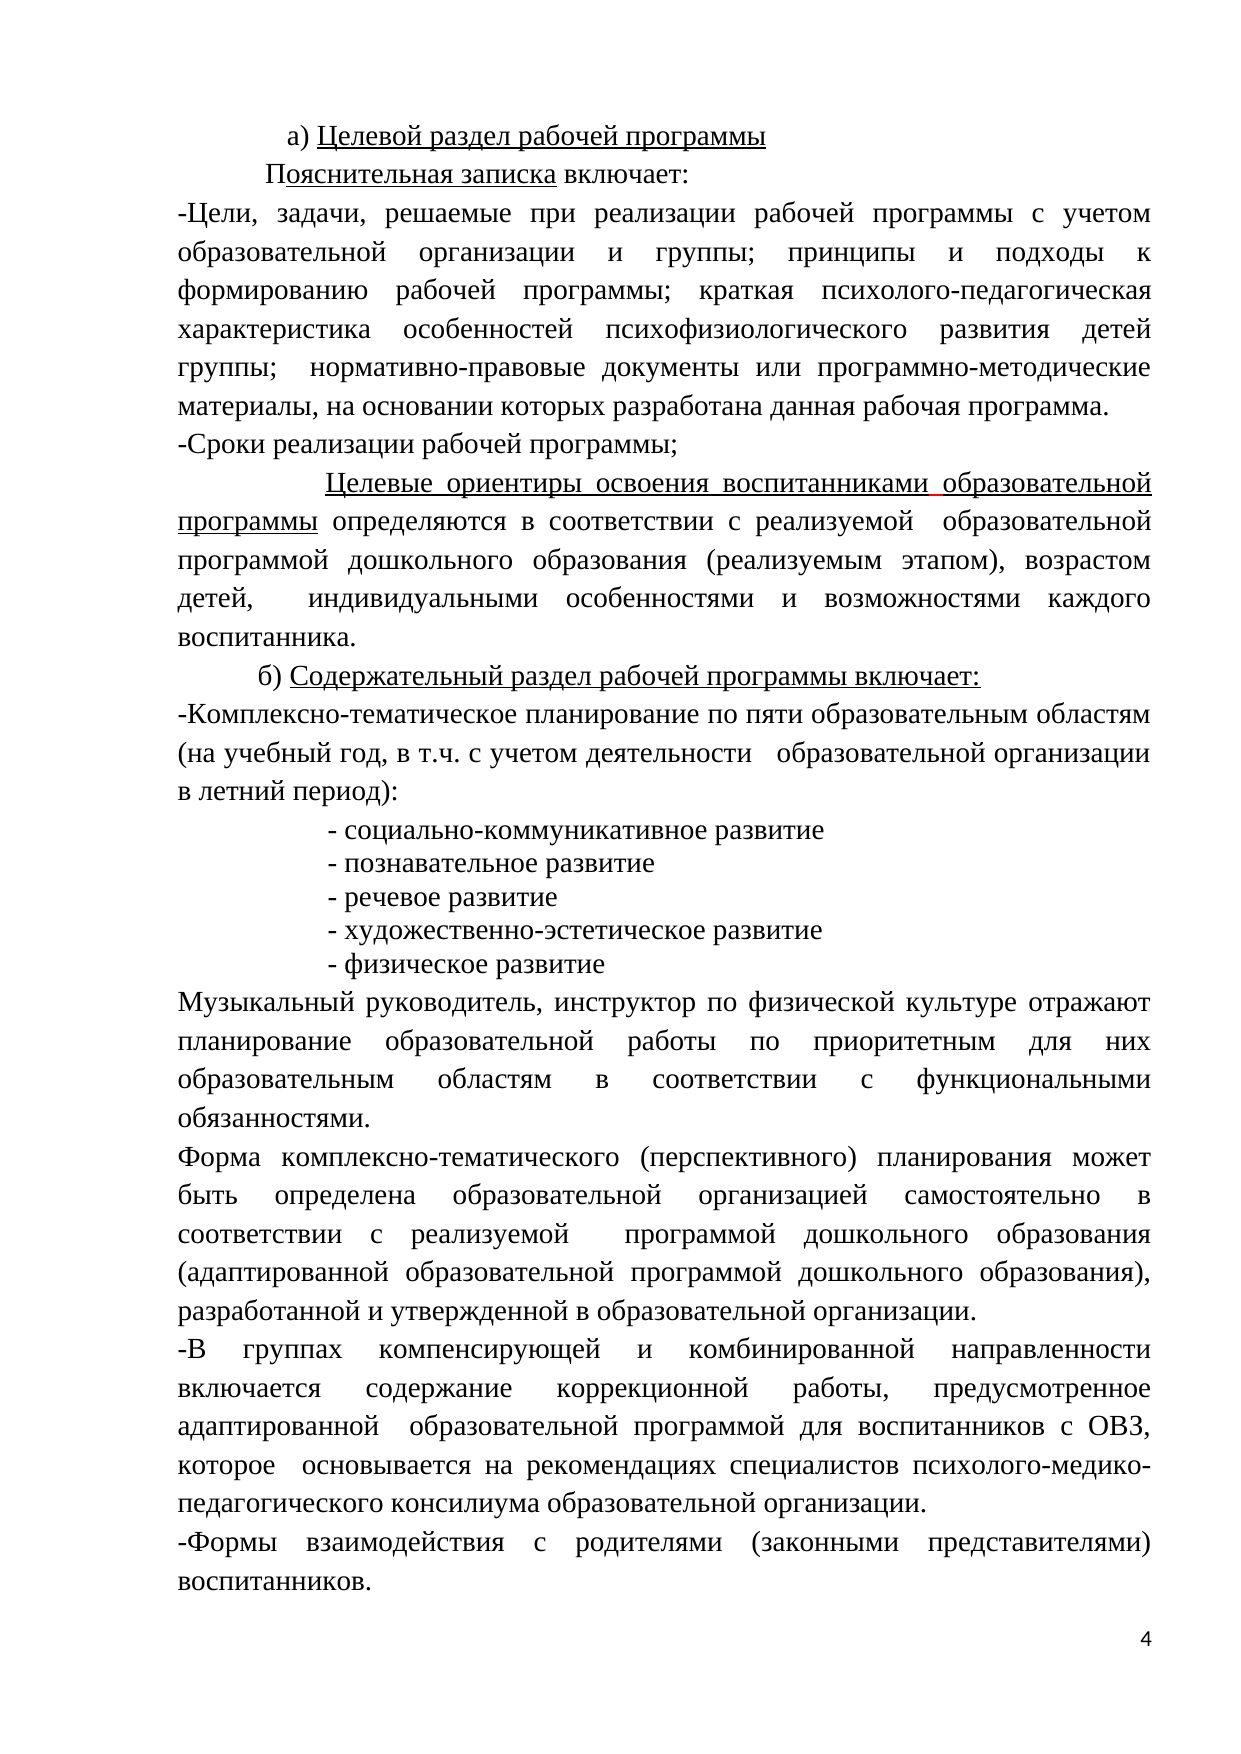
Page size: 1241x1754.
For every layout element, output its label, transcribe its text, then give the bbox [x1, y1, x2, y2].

list - познавательное развитие [327, 845, 1152, 879]
text -Комплексно-тематическое планирование по пяти образовательным областям (на учебный год, в т.ч. с учетом деятельности образовательной организации в летний период): [177, 696, 1152, 807]
list - физическое развитие [327, 946, 1152, 979]
list - социально-коммуникативное развитие [327, 812, 1152, 845]
text -Формы взаимодействия с родителями (законными представителями) воспитанников. [177, 1524, 1152, 1596]
text -Цели, задачи, решаемые при реализации рабочей программы с учетом образовательной организации и группы; принципы и подходы к формированию рабочей программы; краткая психолого-педагогическая характеристика особенностей психофизиологического развития детей группы; нормативно-правовые документы или программно-методические материалы, на основании которых разработана данная рабочая программа. [177, 195, 1152, 421]
text Музыкальный руководитель, инструктор по физической культуре отражают планирование образовательной работы по приоритетным для них образовательным областям в соответствии с функциональными обязанностями. [177, 984, 1152, 1134]
text -Сроки реализации рабочей программы; [177, 426, 1152, 460]
list - речевое развитие [327, 879, 1152, 912]
list - художественно-эстетическое развитие [327, 912, 1152, 946]
text -В группах компенсирующей и комбинированной направленности включается содержание коррекционной работы, предусмотренное адаптированной образовательной программой для воспитанников с ОВЗ, которое основывается на рекомендациях специалистов психолого-медико-педагогического консилиума образовательной организации. [177, 1331, 1152, 1519]
text Пояснительная записка включает: [177, 157, 1152, 190]
text б) Содержательный раздел рабочей программы включает: [177, 658, 1152, 691]
text Целевые ориентиры освоения воспитанниками образовательной программы определяются в соответствии с реализуемой образовательной программой дошкольного образования (реализуемым этапом), возрастом детей, индивидуальными особенностями и возможностями каждого воспитанника. [177, 465, 1152, 653]
text Форма комплексно-тематического (перспективного) планирования может быть определена образовательной организацией самостоятельно в соответствии с реализуемой программой дошкольного образования (адаптированной образовательной программой дошкольного образования), разработанной и утвержденной в образовательной организации. [177, 1139, 1152, 1326]
text а) Целевой раздел рабочей программы [177, 118, 1152, 152]
